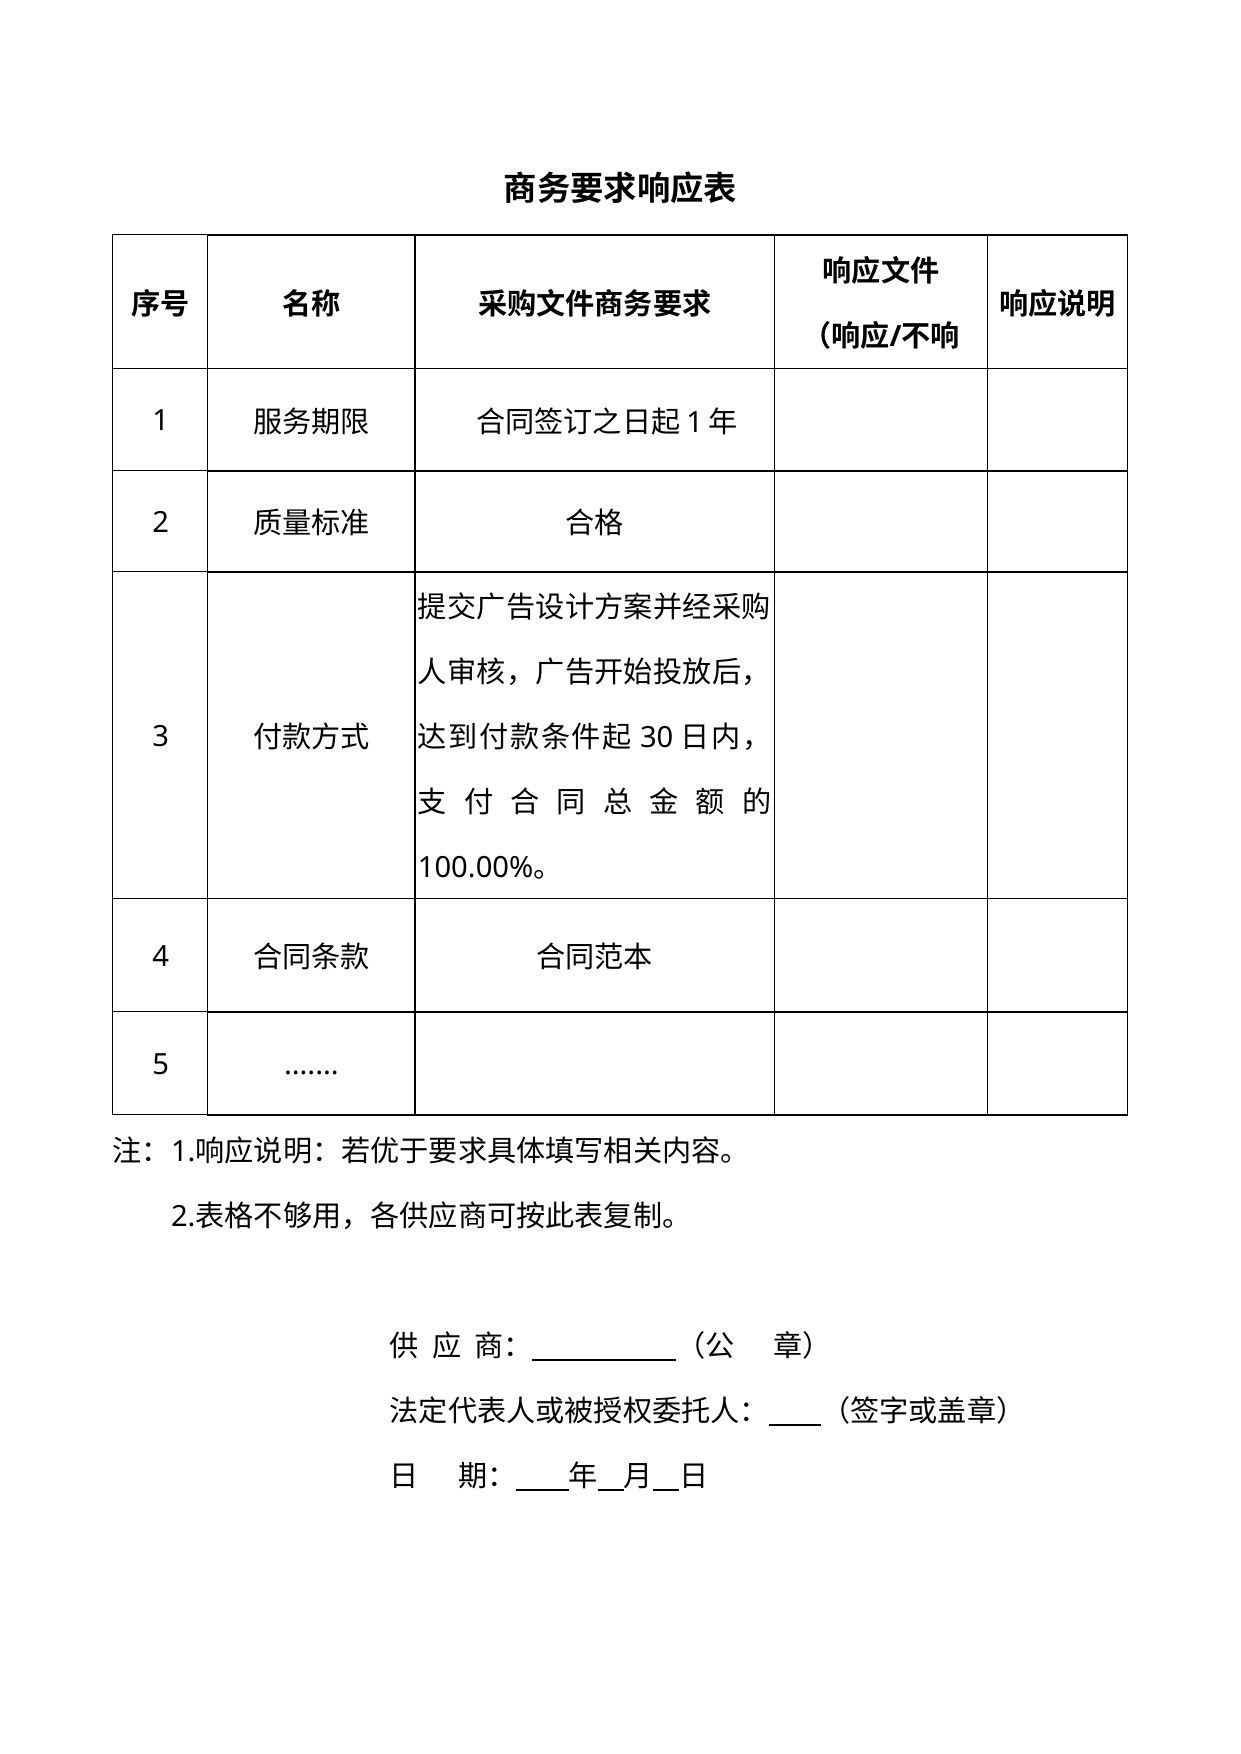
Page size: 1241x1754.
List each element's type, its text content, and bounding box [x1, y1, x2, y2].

text 注：1.响应说明：若优于要求具体填写相关内容。 [112, 1116, 1128, 1181]
table_cell 4 [113, 899, 207, 1011]
table_cell [988, 573, 1127, 898]
text 法定代表人或被授权委托人： （签字或盖章） [112, 1376, 1128, 1441]
table_cell [988, 369, 1127, 470]
table_cell 合同签订之日起1年 [416, 369, 774, 470]
table_header 序号 [113, 235, 207, 368]
table_cell 5 [113, 1012, 207, 1114]
text 2.表格不够用，各供应商可按此表复制。 [112, 1181, 1128, 1246]
table_cell 1 [113, 369, 207, 470]
table_header 名称 [208, 236, 414, 368]
text 日 期： 年 月 日 [112, 1441, 1128, 1506]
table_cell [775, 369, 987, 470]
table_cell [775, 899, 987, 1011]
table_cell 合格 [416, 472, 774, 571]
table_cell 质量标准 [208, 472, 414, 571]
table_header 采购文件商务要求 [416, 236, 774, 368]
text 商务要求响应表 [112, 162, 1128, 210]
table_cell [775, 573, 987, 898]
text 供 应 商： （公 章） [112, 1311, 1128, 1376]
table_cell [988, 1013, 1127, 1114]
table_cell 付款方式 [208, 573, 414, 898]
table_header 响应说明 [988, 236, 1127, 368]
table_cell 合同条款 [208, 899, 414, 1011]
table_cell ....... [208, 1013, 414, 1114]
table_cell 合同范本 [416, 899, 774, 1011]
table_cell [416, 1013, 774, 1114]
table_cell 提交广告设计方案并经采购人审核，广告开始投放后，达到付款条件起30日内，支付合同总金额的100.00%。 [416, 573, 774, 898]
table_cell [775, 472, 987, 571]
table_cell 3 [113, 572, 207, 898]
table_cell 2 [113, 471, 207, 571]
table_cell [988, 899, 1127, 1011]
table_header 响应文件 （响应/不响应） [775, 236, 987, 368]
table_cell [988, 472, 1127, 571]
table_cell [775, 1013, 987, 1114]
table_cell 服务期限 [208, 369, 414, 470]
